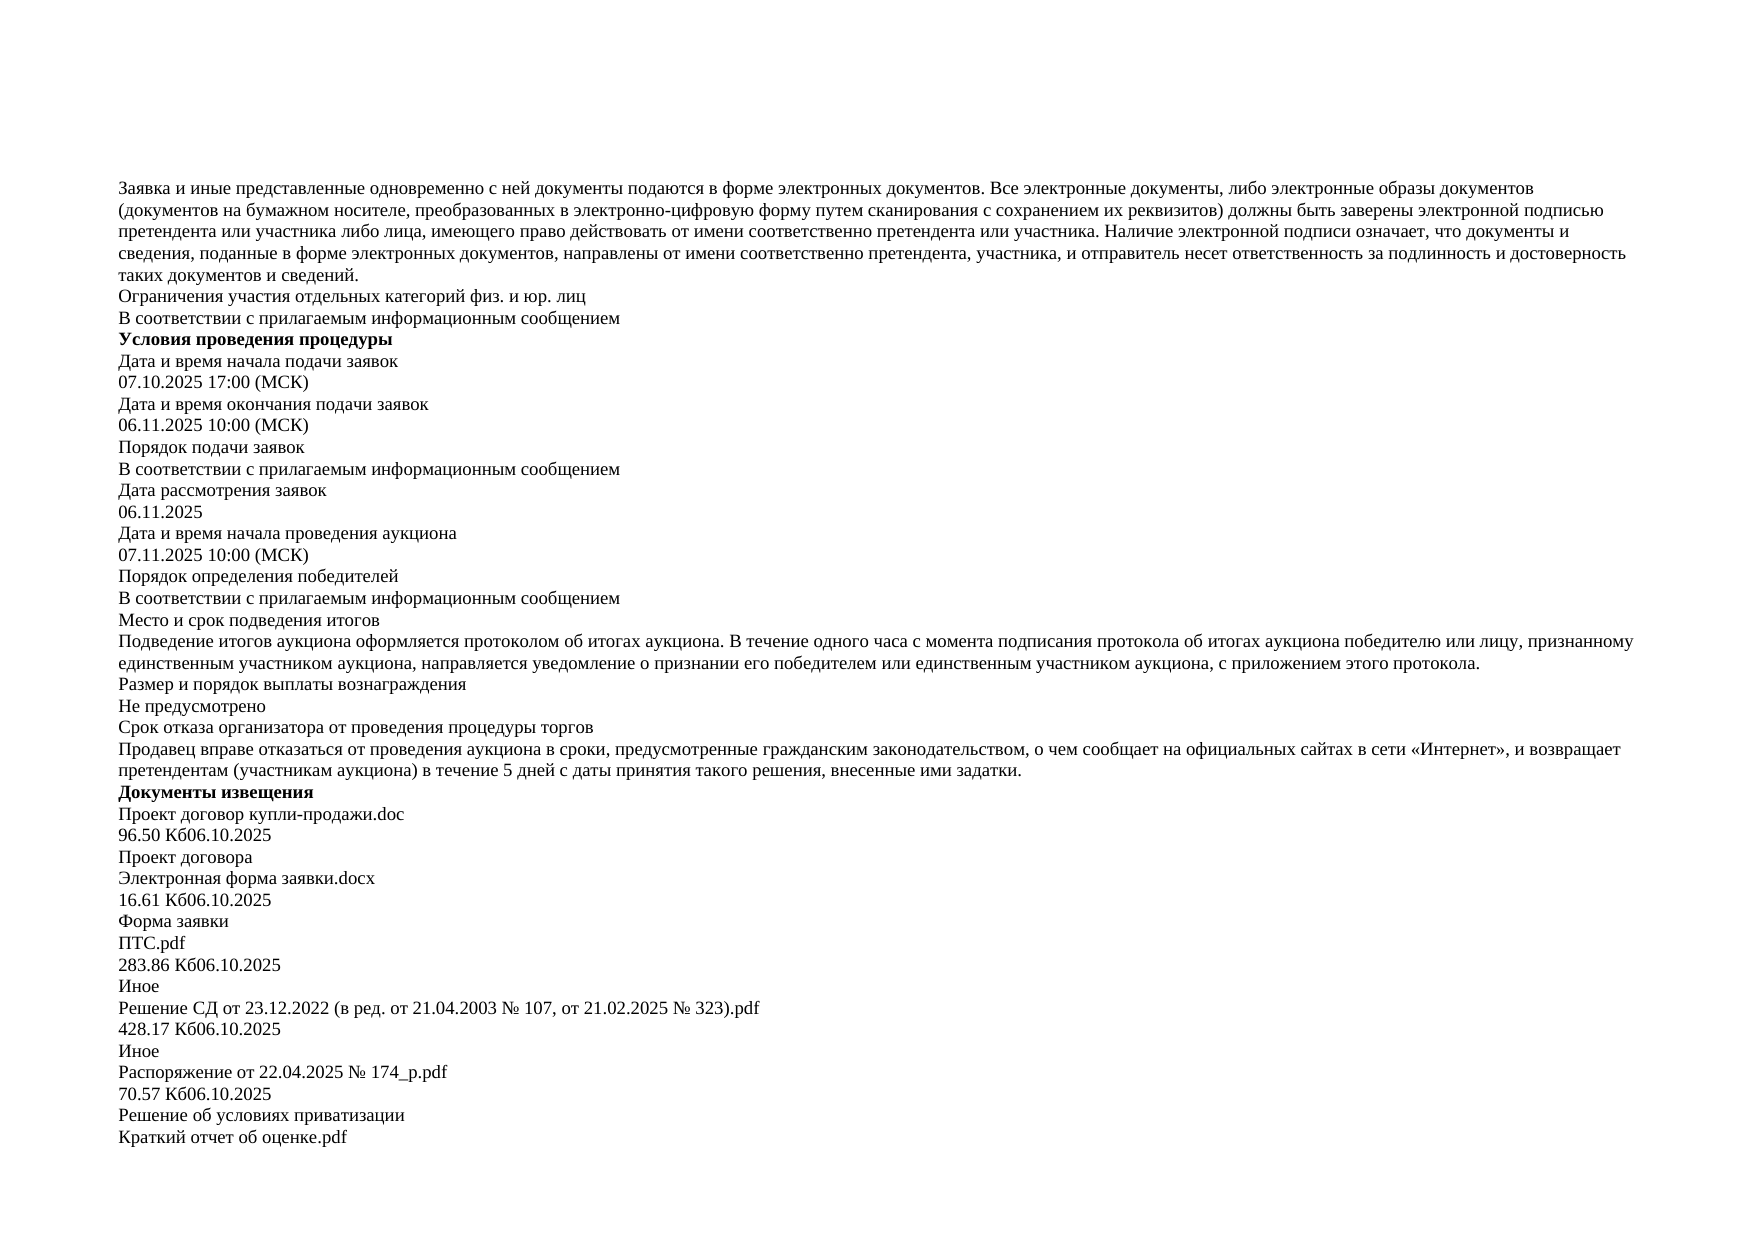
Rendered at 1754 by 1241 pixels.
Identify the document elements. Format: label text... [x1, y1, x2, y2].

text Место и срок подведения итогов [118, 608, 1636, 630]
text Электронная форма заявки.docx [118, 867, 1636, 889]
text Решение об условиях приватизации [118, 1104, 1636, 1126]
text Распоряжение от 22.04.2025 № 174_р.pdf [118, 1061, 1636, 1083]
text 428.17 Кб06.10.2025 [118, 1018, 1636, 1040]
text 16.61 Кб06.10.2025 [118, 889, 1636, 910]
text ПТС.pdf [118, 932, 1636, 953]
text Дата рассмотрения заявок [118, 479, 1636, 501]
text В соответствии с прилагаемым информационным сообщением [118, 457, 1636, 479]
text Порядок определения победителей [118, 565, 1636, 587]
text Ограничения участия отдельных категорий физ. и юр. лиц [118, 285, 1636, 307]
text Документы извещения [118, 781, 1636, 802]
text В соответствии с прилагаемым информационным сообщением [118, 587, 1636, 608]
text 06.11.2025 10:00 (МСК) [118, 414, 1636, 436]
text 96.50 Кб06.10.2025 [118, 824, 1636, 846]
text 70.57 Кб06.10.2025 [118, 1083, 1636, 1104]
text Срок отказа организатора от проведения процедуры торгов [118, 716, 1636, 738]
text Дата и время окончания подачи заявок [118, 393, 1636, 414]
text Размер и порядок выплаты вознаграждения [118, 673, 1636, 695]
text Форма заявки [118, 910, 1636, 932]
text Иное [118, 975, 1636, 997]
text Проект договора [118, 846, 1636, 867]
text Иное [118, 1040, 1636, 1061]
text 283.86 Кб06.10.2025 [118, 953, 1636, 975]
text Решение СД от 23.12.2022 (в ред. от 21.04.2003 № 107, от 21.02.2025 № 323).pdf [118, 997, 1636, 1018]
text Не предусмотрено [118, 695, 1636, 716]
text Дата и время начала подачи заявок [118, 350, 1636, 371]
text Подведение итогов аукциона оформляется протоколом об итогах аукциона. В течение одного часа с момента подписания протокола об итогах аукциона победителю или лицу, признанному единственным участником аукциона, направляется уведомление о признании его победителем или единственным участником аукциона, с приложением этого протокола. [118, 630, 1636, 673]
text Заявка и иные представленные одновременно с ней документы подаются в форме электронных документов. Все электронные документы, либо электронные образы документов (документов на бумажном носителе, преобразованных в электронно-цифровую форму путем сканирования с сохранением их реквизитов) должны быть заверены электронной подписью претендента или участника либо лица, имеющего право действовать от имени соответственно претендента или участника. Наличие электронной подписи означает, что документы и сведения, поданные в форме электронных документов, направлены от имени соответственно претендента, участника, и отправитель несет ответственность за подлинность и достоверность таких документов и сведений. [118, 177, 1636, 285]
text Дата и время начала проведения аукциона [118, 522, 1636, 544]
text Краткий отчет об оценке.pdf [118, 1126, 1636, 1147]
text Порядок подачи заявок [118, 436, 1636, 457]
text 07.11.2025 10:00 (МСК) [118, 544, 1636, 565]
text Проект договор купли-продажи.doc [118, 802, 1636, 824]
text Продавец вправе отказаться от проведения аукциона в сроки, предусмотренные гражданским законодательством, о чем сообщает на официальных сайтах в сети «Интернет», и возвращает претендентам (участникам аукциона) в течение 5 дней с даты принятия такого решения, внесенные ими задатки. [118, 738, 1636, 781]
text Условия проведения процедуры [118, 328, 1636, 350]
text В соответствии с прилагаемым информационным сообщением [118, 307, 1636, 328]
text 06.11.2025 [118, 501, 1636, 522]
text 07.10.2025 17:00 (МСК) [118, 371, 1636, 393]
